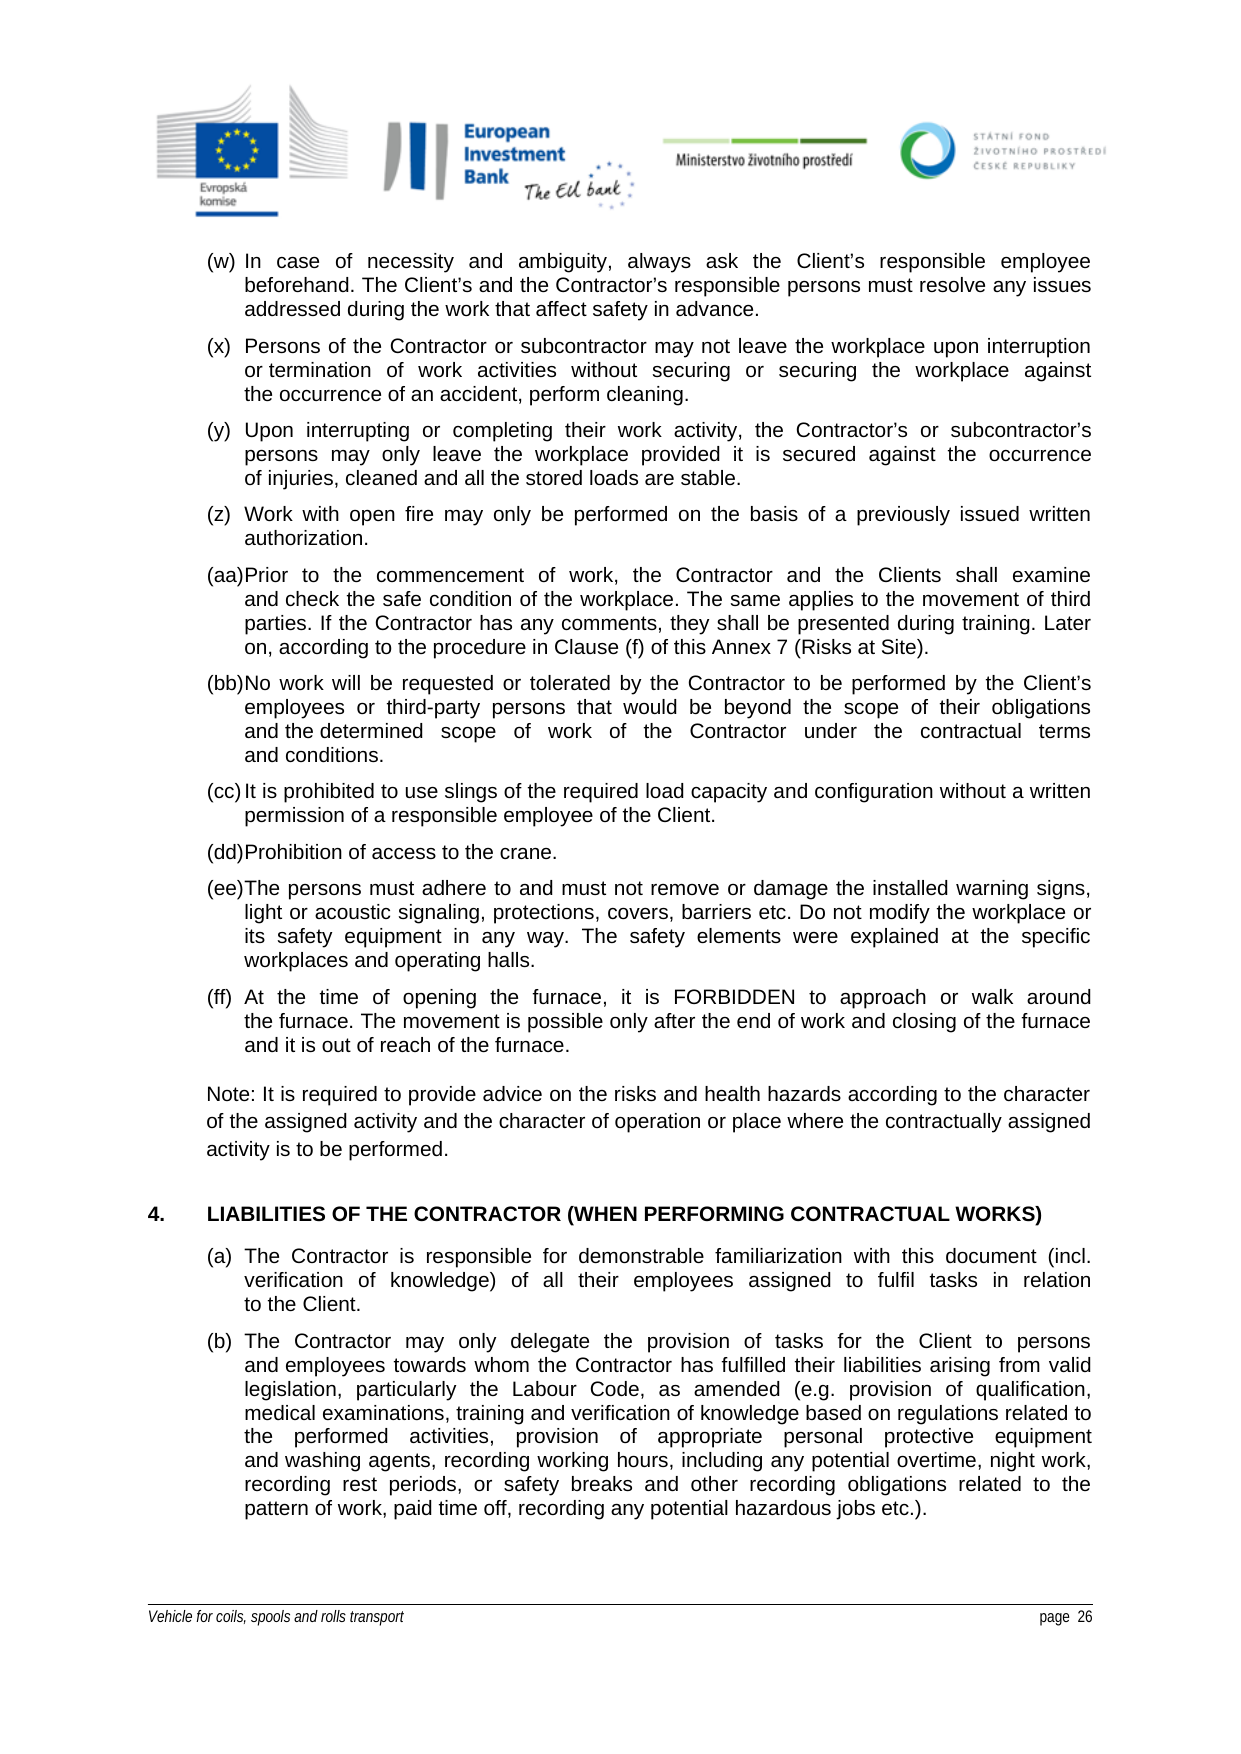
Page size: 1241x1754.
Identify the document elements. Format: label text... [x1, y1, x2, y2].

subtitle LIABILITIES OF THE CONTRACTOR (WHEN PERFORMING CONTRACTUAL WORKS) [148, 1201, 1093, 1225]
list Prior to the commencement of work, the Contractor and the Clients shall examine and check the safe condition of the workplace. The same applies to the movement of third parties. If the Contractor has any comments, they shall be presented during training. Later on, according to the procedure in Clause (f) of this Annex 7 (Risks at Site). [207, 563, 1093, 658]
list Work with open fire may only be performed on the basis of a previously issued written authorization. [207, 502, 1093, 550]
list At the time of opening the furnace, it is FORBIDDEN to approach or walk around the furnace. The movement is possible only after the end of work and closing of the furnace and it is out of reach of the furnace. [207, 984, 1093, 1056]
picture [147, 73, 1122, 225]
list The Contractor is responsible for demonstrable familiarization with this document (incl. verification of knowledge) of all their employees assigned to fulfil tasks in relation to the Client. [207, 1244, 1093, 1316]
list The Contractor may only delegate the provision of tasks for the Client to persons and employees towards whom the Contractor has fulfilled their liabilities arising from valid legislation, particularly the Labour Code, as amended (e.g. provision of qualification, medical examinations, training and verification of knowledge based on regulations related to the performed activities, provision of appropriate personal protective equipment and washing agents, recording working hours, including any potential overtime, night work, recording rest periods, or safety breaks and other recording obligations related to the pattern of work, paid time off, recording any potential hazardous jobs etc.). [207, 1328, 1093, 1520]
list The persons must adhere to and must not remove or damage the installed warning signs, light or acoustic signaling, protections, covers, barriers etc. Do not modify the workplace or its safety equipment in any way. The safety elements were explained at the specific workplaces and operating halls. [207, 876, 1093, 972]
list Persons of the Contractor or subcontractor may not leave the workplace upon interruption or termination of work activities without securing or securing the workplace against the occurrence of an accident, perform cleaning. [207, 333, 1093, 405]
text Note: It is required to provide advice on the risks and health hazards according to the character of the assigned activity and the character of operation or place where the contractually assigned activity is to be performed. [206, 1081, 1093, 1160]
list No work will be requested or tolerated by the Contractor to be performed by the Client’s employees or third-party persons that would be beyond the scope of their obligations and the determined scope of work of the Contractor under the contractual terms and conditions. [207, 671, 1093, 767]
list Upon interrupting or completing their work activity, the Contractor’s or subcontractor’s persons may only leave the workplace provided it is secured against the occurrence of injuries, cleaned and all the stored loads are stable. [207, 418, 1093, 490]
list Prohibition of access to the crane. [207, 840, 1093, 864]
list It is prohibited to use slings of the required load capacity and configuration without a written permission of a responsible employee of the Client. [207, 779, 1093, 827]
list In case of necessity and ambiguity, always ask the Client’s responsible employee beforehand. The Client’s and the Contractor’s responsible persons must resolve any issues addressed during the work that affect safety in advance. [207, 249, 1093, 321]
